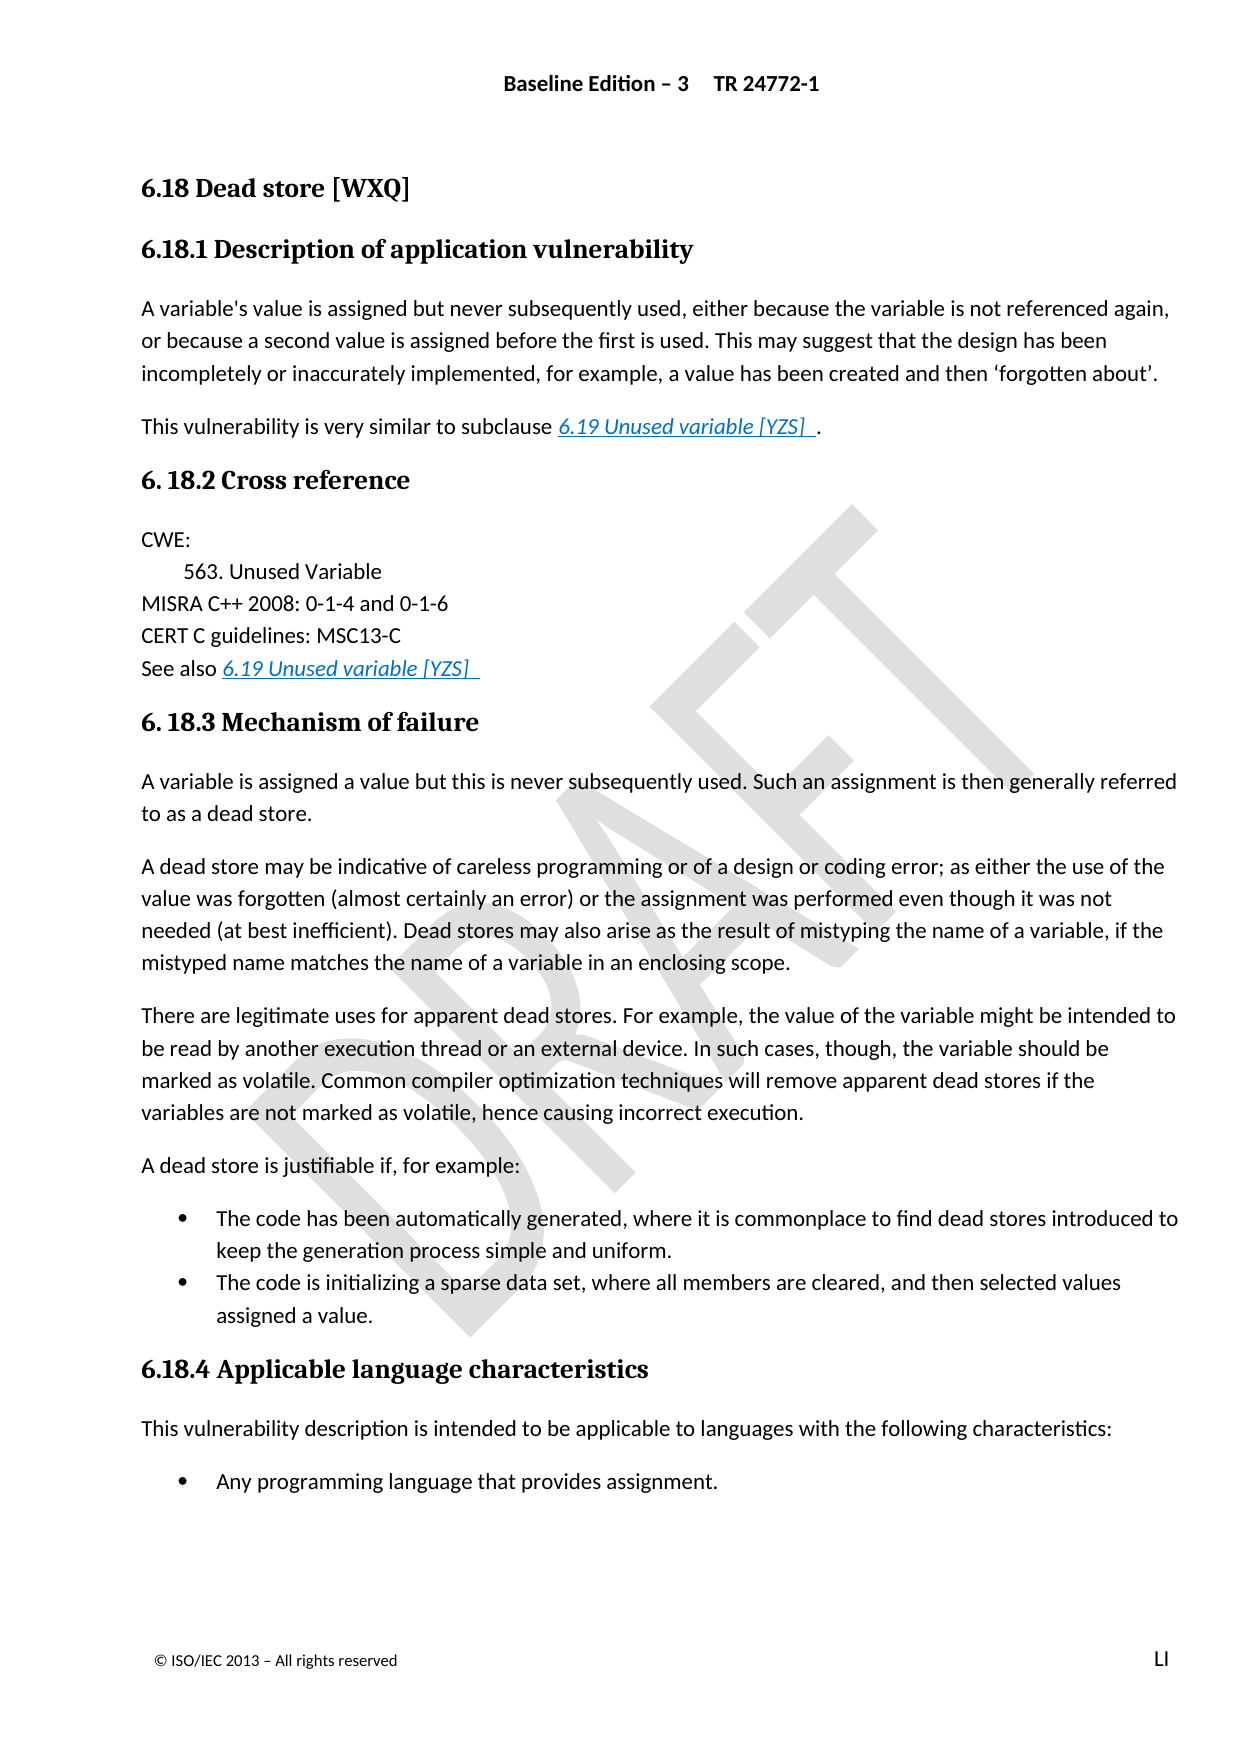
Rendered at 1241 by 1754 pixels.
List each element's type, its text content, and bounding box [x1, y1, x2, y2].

text This vulnerability is very similar to subclause 6.19 Unused variable [YZS]. [141, 412, 1182, 440]
text A dead store is justifiable if, for example: [141, 1151, 1182, 1179]
list The code is initializing a sparse data set, where all members are cleared, and then selected values assigned a value. [178, 1268, 1182, 1329]
list The code has been automatically generated, where it is commonplace to find dead stores introduced to keep the generation process simple and uniform. [178, 1204, 1182, 1264]
text This vulnerability description is intended to be applicable to languages with the following characteristics: [141, 1414, 1182, 1442]
text CERT C guidelines: MSC13-C [141, 621, 1182, 649]
subtitle 6.18 Dead store [WXQ] [141, 173, 1182, 205]
text There are legitimate uses for apparent dead stores. For example, the value of the variable might be intended to be read by another execution thread or an external device. In such cases, though, the variable should be marked as volatile. Common compiler optimization techniques will remove apparent dead stores if the variables are not marked as volatile, hence causing incorrect execution. [141, 1002, 1182, 1126]
text MISRA C++ 2008: 0-1-4 and 0-1-6 [141, 589, 1182, 617]
text See also 6.19 Unused variable [YZS] [141, 654, 1182, 682]
text A variable's value is assigned but never subsequently used, either because the variable is not referenced again, or because a second value is assigned before the first is used. This may suggest that the design has been incompletely or inaccurately implemented, for example, a value has been created and then ‘forgotten about’. [141, 294, 1182, 387]
text A variable is assigned a value but this is never subsequently used. Such an assignment is then generally referred to as a dead store. [141, 767, 1182, 827]
subtitle 6.18.4 Applicable language characteristics [141, 1354, 1182, 1385]
subtitle 6. 18.3 Mechanism of failure [141, 707, 1182, 738]
list Any programming language that provides assignment. [178, 1467, 1182, 1495]
subtitle 6.18.1 Description of application vulnerability [141, 234, 1182, 265]
text 563. Unused Variable [183, 557, 1182, 585]
subtitle 6. 18.2 Cross reference [141, 465, 1182, 496]
text A dead store may be indicative of careless programming or of a design or coding error; as either the use of the value was forgotten (almost certainly an error) or the assignment was performed even though it was not needed (at best inefficient). Dead stores may also arise as the result of mistyping the name of a variable, if the mistyped name matches the name of a variable in an enclosing scope. [141, 852, 1182, 977]
text CWE: [141, 525, 1182, 553]
